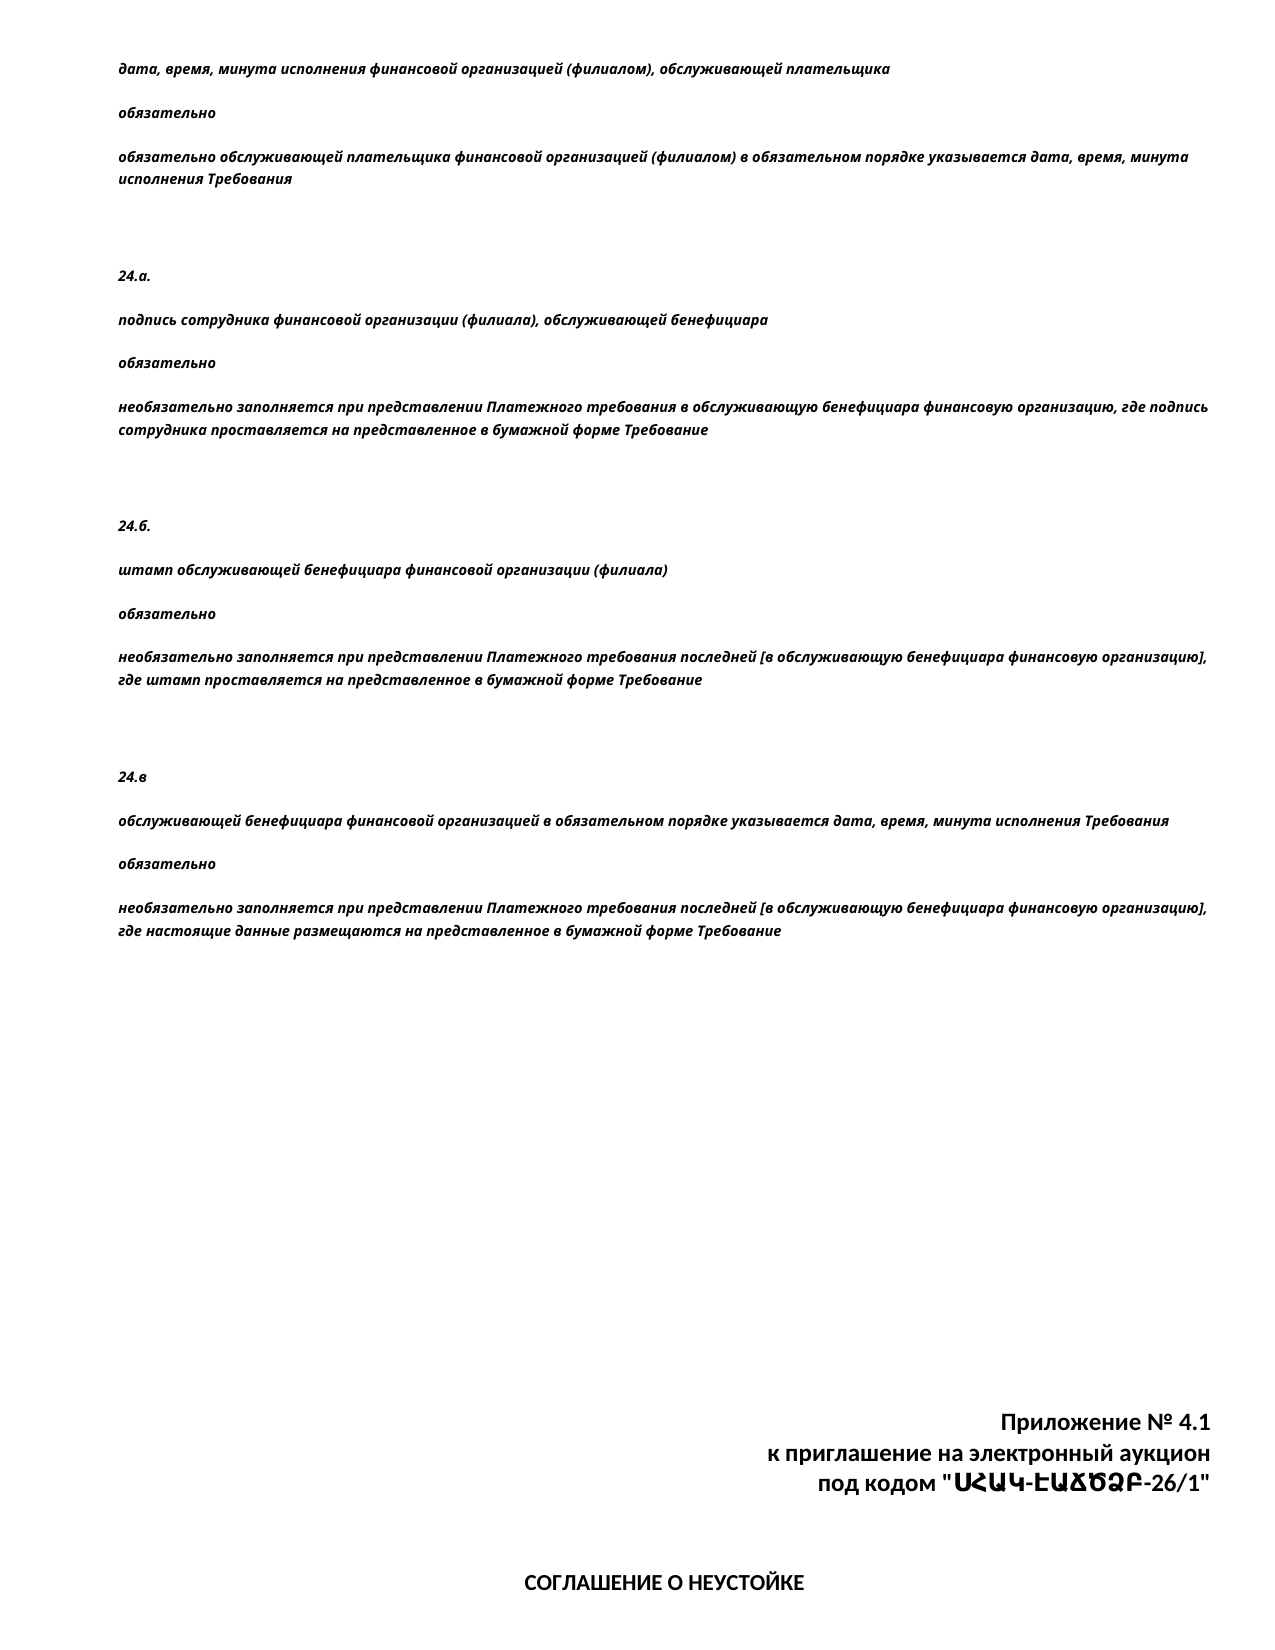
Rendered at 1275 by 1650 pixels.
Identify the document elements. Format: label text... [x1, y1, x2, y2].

text к приглашение на электронный аукцион [148, 1437, 1211, 1467]
text Приложение № 4.1 [118, 1406, 1211, 1437]
text СОГЛАШЕНИЕ О НЕУСТОЙКЕ [118, 1568, 1211, 1596]
text под кодом "ՍՀԱԿ-ԷԱՃԾՁԲ-26/1" [118, 1467, 1211, 1498]
